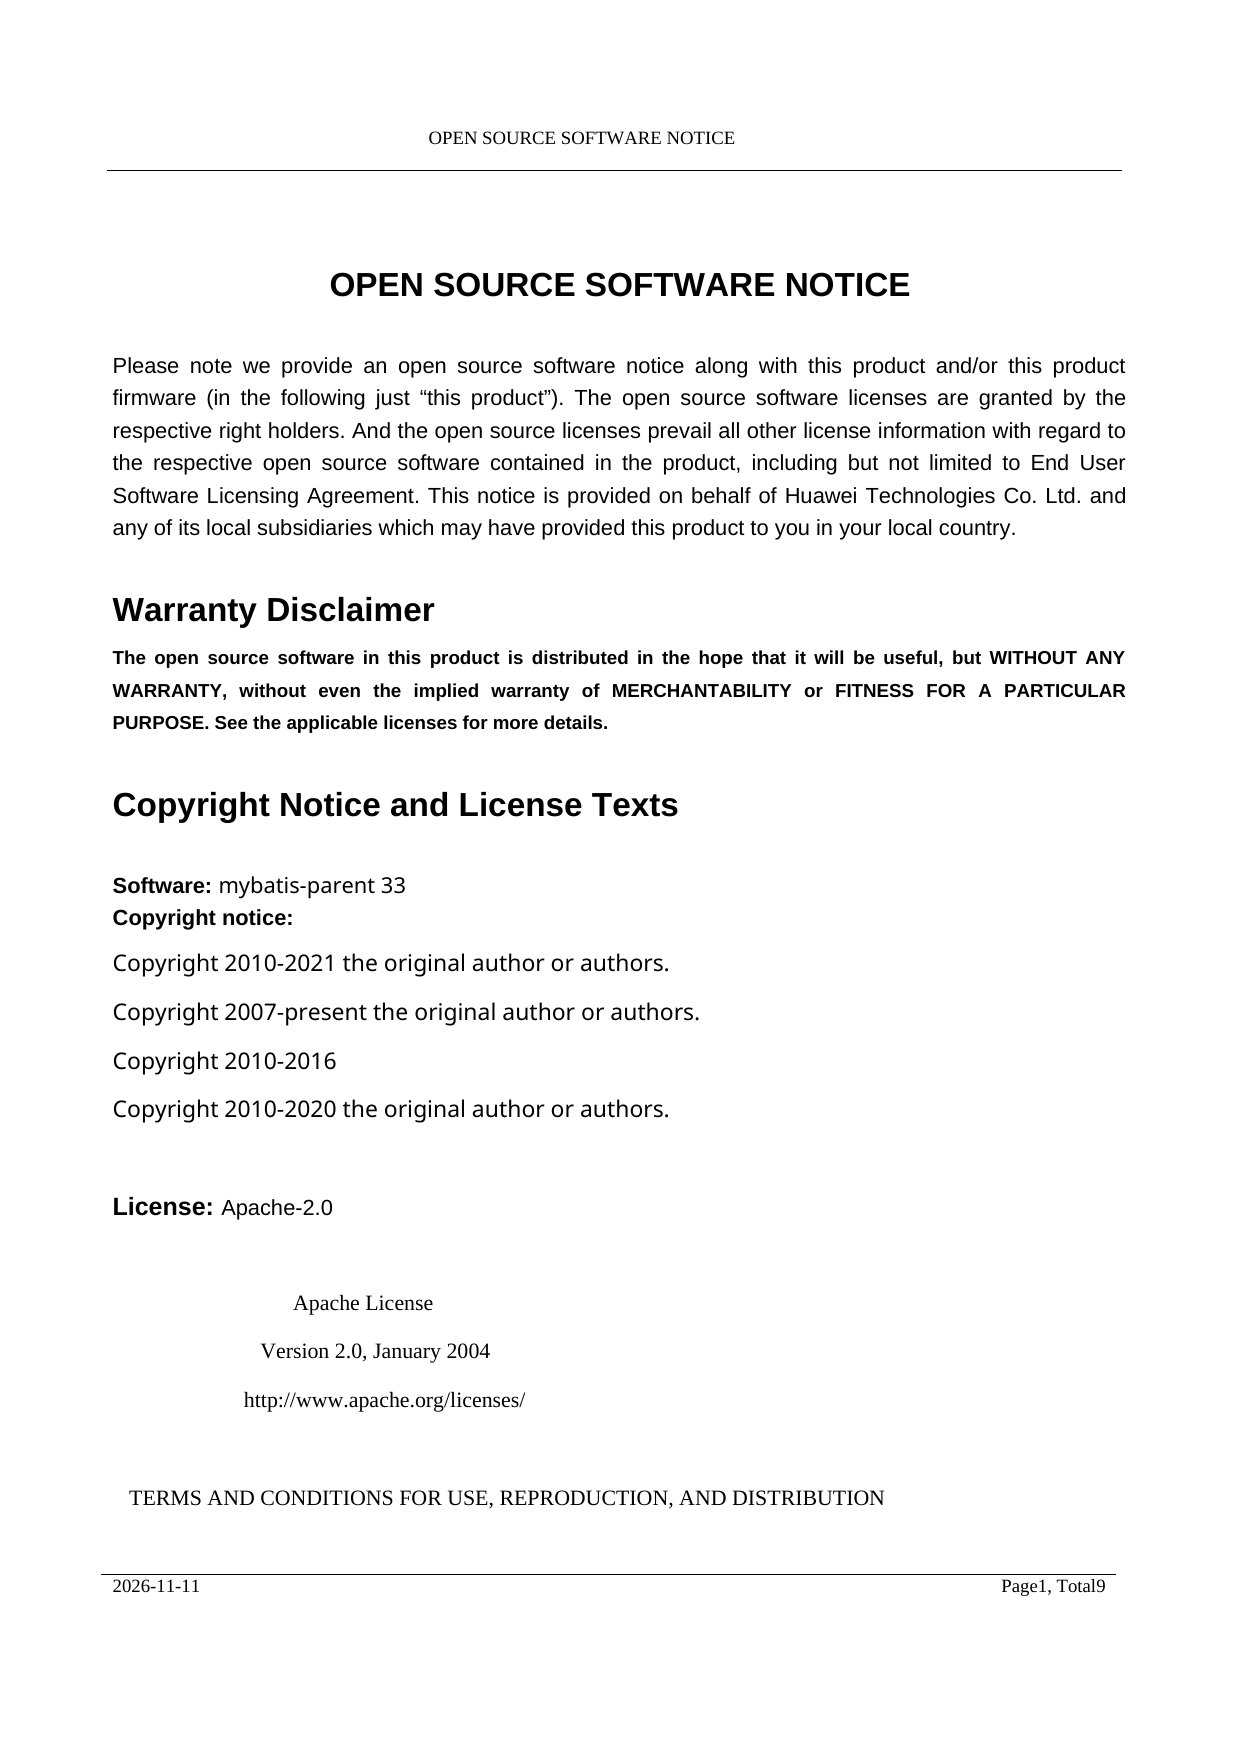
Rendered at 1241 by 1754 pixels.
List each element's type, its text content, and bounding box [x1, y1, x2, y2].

text Software: mybatis-parent 33 [112, 869, 1128, 901]
text OPEN SOURCE SOFTWARE NOTICE [112, 251, 1128, 316]
text Copyright notice: [112, 901, 1128, 934]
text The open source software in this product is distributed in the hope that it will be useful, but WITHOUT ANY WARRANTY, without even the implied warranty of MERCHANTABILITY or FITNESS FOR A PARTICULAR PURPOSE. See the applicable licenses for more details. [112, 641, 1128, 739]
text Warranty Disclaimer [112, 576, 1128, 641]
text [112, 1237, 1128, 1513]
text License: Apache-2.0 [112, 1190, 1128, 1223]
text Copyright 2010-2021 the original author or authors. Copyright 2007-present the original author or authors. Copyright 2010-2016 Copyright 2010-2020 the original author or authors. [112, 947, 1128, 1174]
text Copyright Notice and License Texts [112, 771, 1128, 836]
text Please note we provide an open source software notice along with this product and/or this product firmware (in the following just “this product”). The open source software licenses are granted by the respective right holders. And the open source licenses prevail all other license information with regard to the respective open source software contained in the product, including but not limited to End User Software Licensing Agreement. This notice is provided on behalf of Huawei Technologies Co. Ltd. and any of its local subsidiaries which may have provided this product to you in your local country. [112, 349, 1128, 544]
